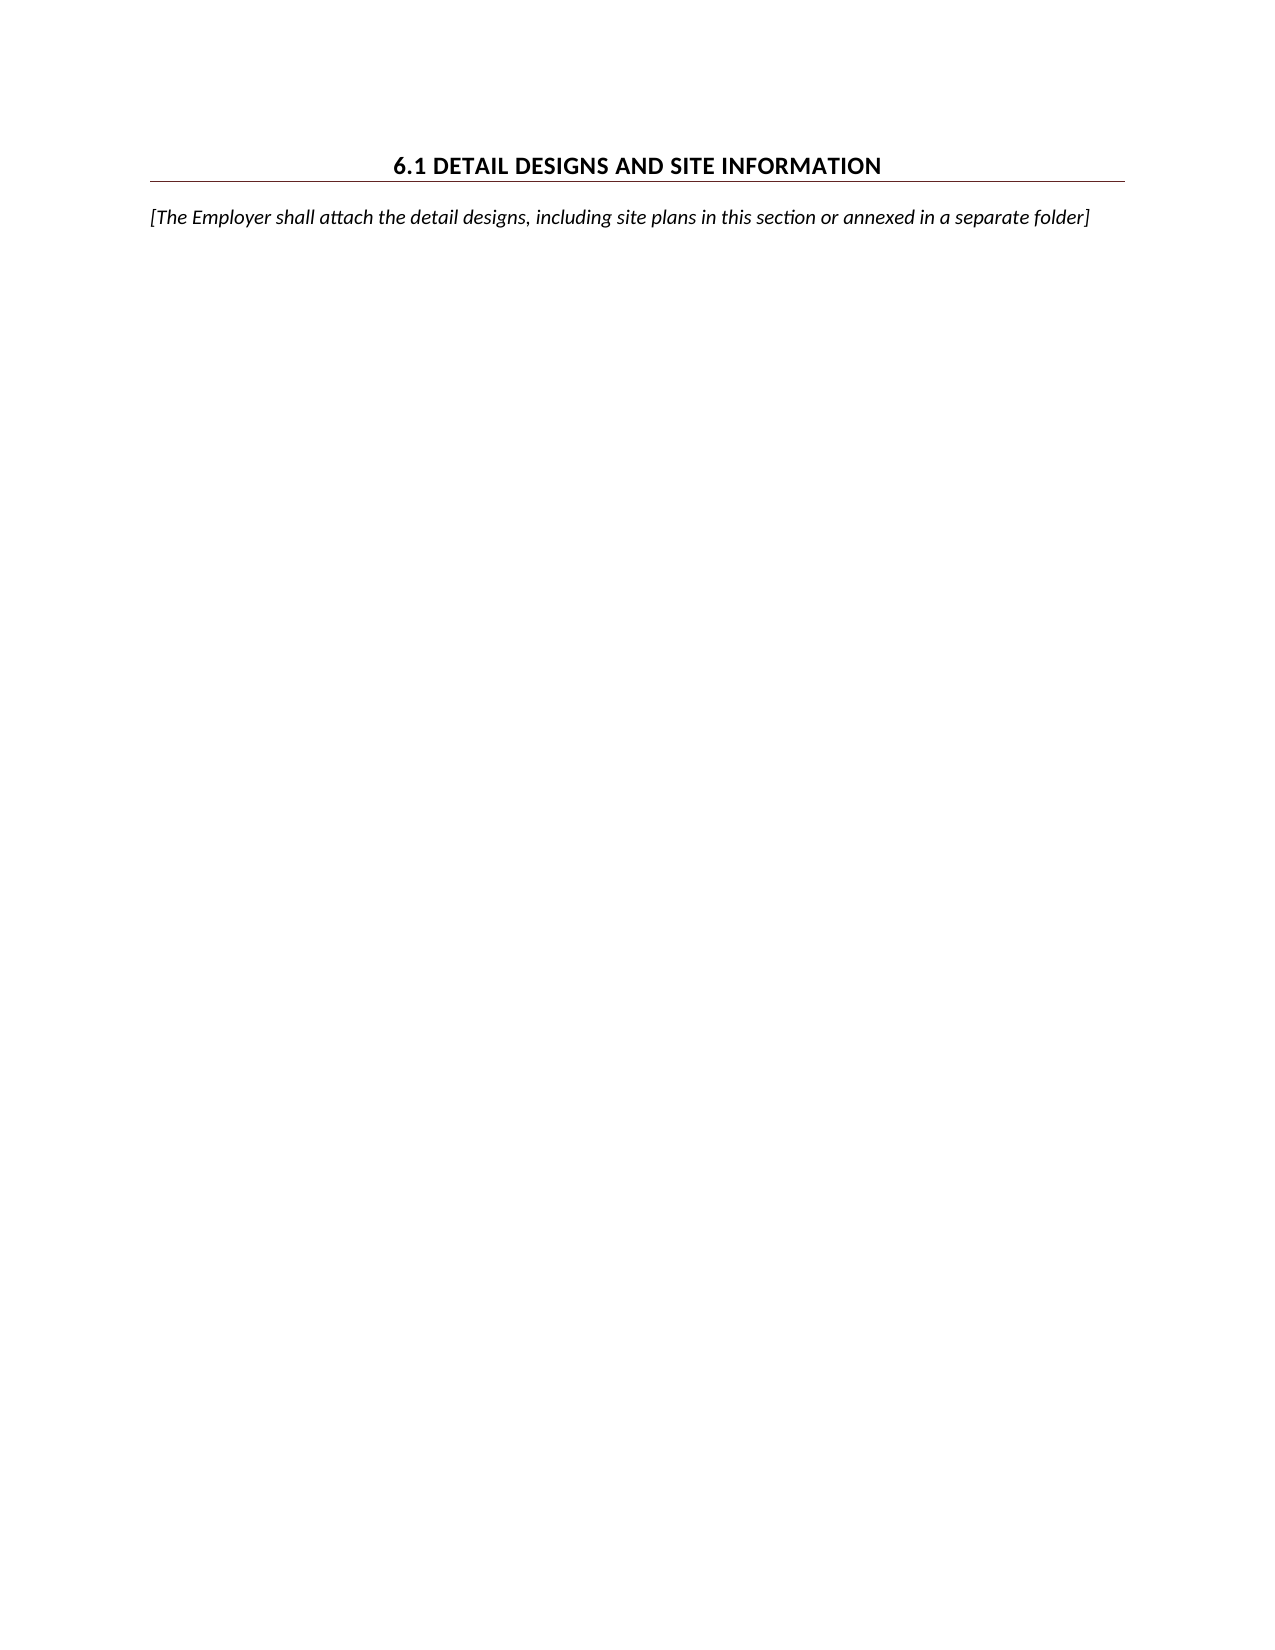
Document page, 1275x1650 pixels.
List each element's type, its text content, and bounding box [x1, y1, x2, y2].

text [The Employer shall attach the detail designs, including site plans in this section or annexed in a separate folder] [150, 204, 1125, 229]
subtitle 6.1 DETAIL DESIGNS AND SITE INFORMATION [150, 150, 1125, 181]
